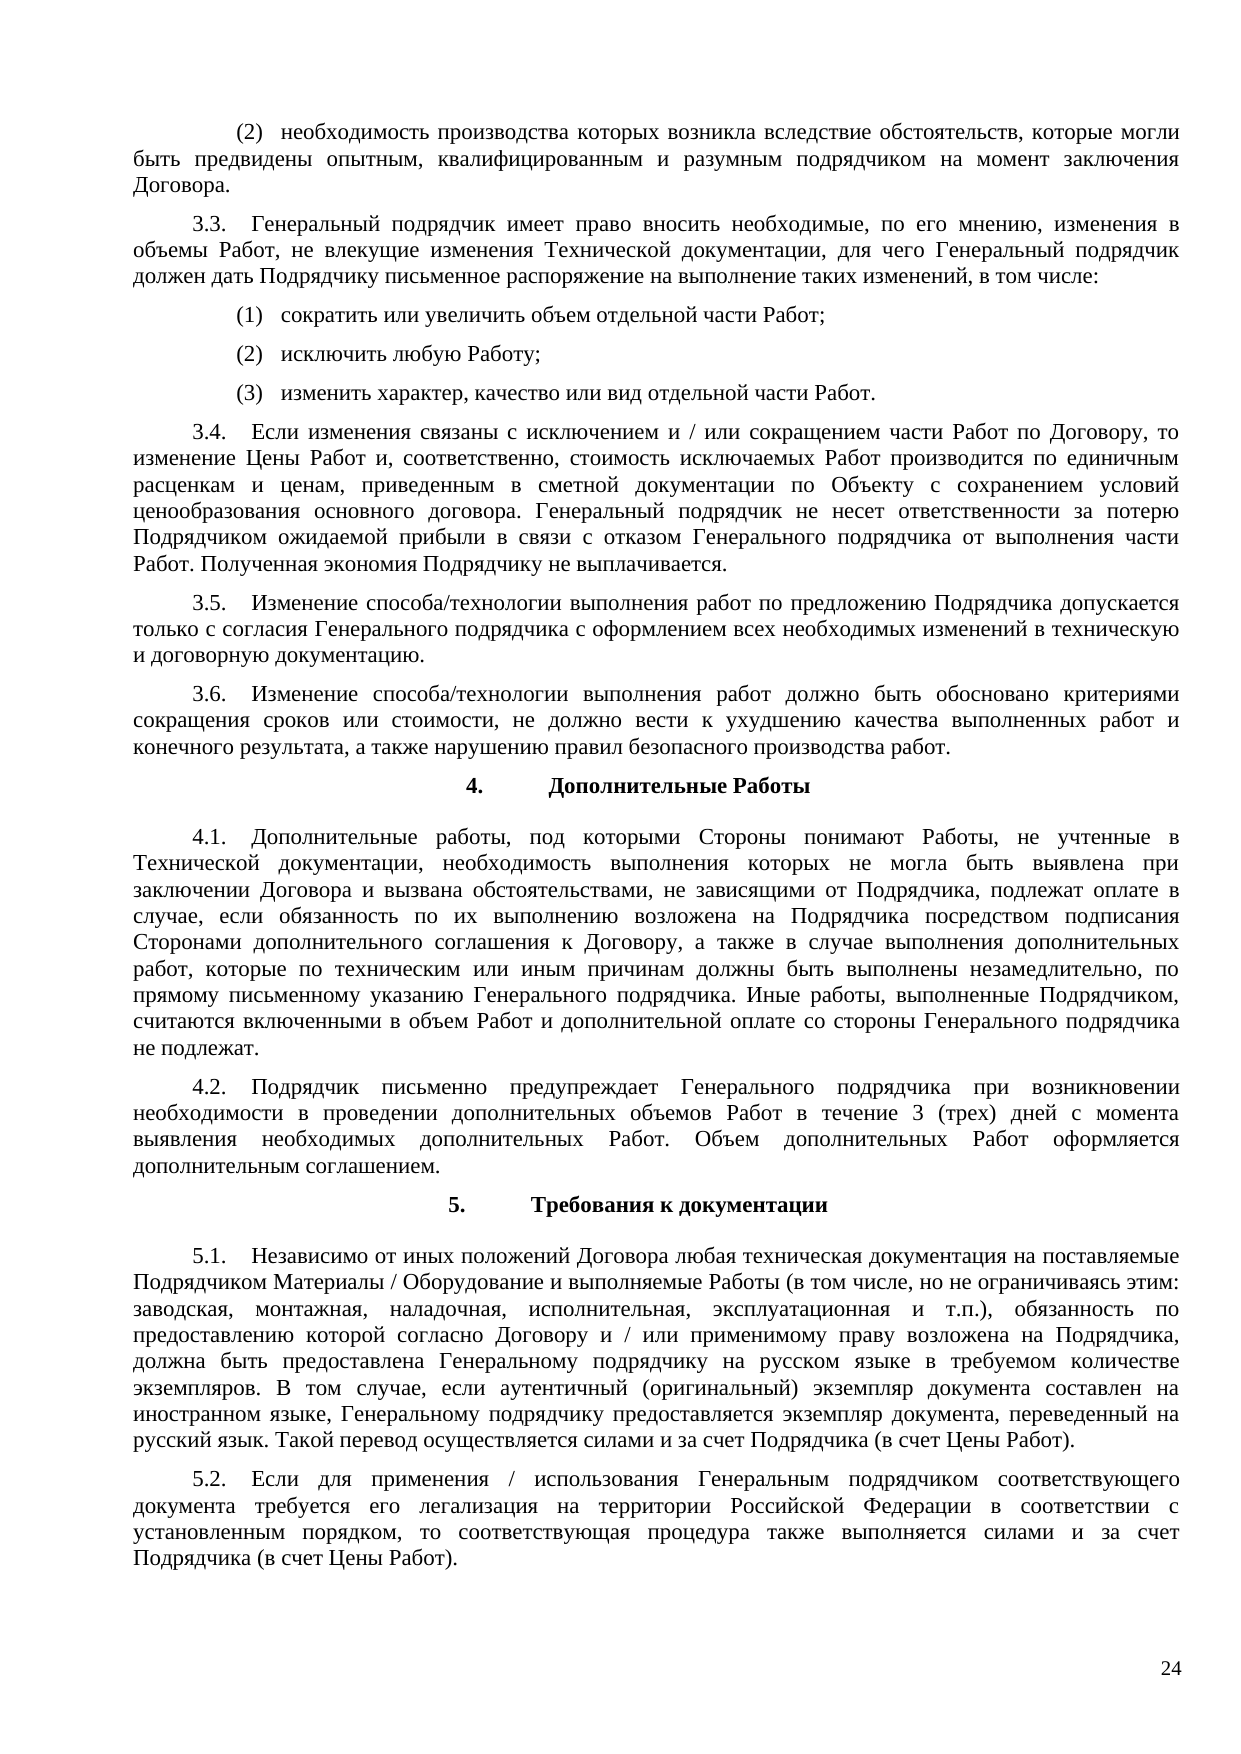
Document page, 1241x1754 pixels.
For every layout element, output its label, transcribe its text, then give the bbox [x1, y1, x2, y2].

text Изменение способа/технологии выполнения работ по предложению Подрядчика допускается только с согласия Генерального подрядчика с оформлением всех необходимых изменений в техническую и договорную документацию. [133, 588, 1181, 668]
text Дополнительные работы, под которыми Стороны понимают Работы, не учтенные в Технической документации, необходимость выполнения которых не могла быть выявлена при заключении Договора и вызвана обстоятельствами, не зависящими от Подрядчика, подлежат оплате в случае, если обязанность по их выполнению возложена на Подрядчика посредством подписания Сторонами дополнительного соглашения к Договору, а также в случае выполнения дополнительных работ, которые по техническим или иным причинам должны быть выполнены незамедлительно, по прямому письменному указанию Генерального подрядчика. Иные работы, выполненные Подрядчиком, считаются включенными в объем Работ и дополнительной оплате со стороны Генерального подрядчика не подлежат. [133, 823, 1181, 1060]
text Изменение способа/технологии выполнения работ должно быть обосновано критериями сокращения сроков или стоимости, не должно вести к ухудшению качества выполненных работ и конечного результата, а также нарушению правил безопасного производства работ. [133, 680, 1181, 759]
text изменить характер, качество или вид отдельной части Работ. [133, 379, 1181, 405]
text сократить или увеличить объем отдельной части Работ; [133, 301, 1181, 328]
text исключить любую Работу; [133, 340, 1181, 367]
text Генеральный подрядчик имеет право вносить необходимые, по его мнению, изменения в объемы Работ, не влекущие изменения Технической документации, для чего Генеральный подрядчик должен дать Подрядчику письменное распоряжение на выполнение таких изменений, в том числе: [133, 210, 1181, 289]
text Если для применения / использования Генеральным подрядчиком соответствующего документа требуется его легализация на территории Российской Федерации в соответствии с установленным порядком, то соответствующая процедура также выполняется силами и за счет Подрядчика (в счет Цены Работ). [133, 1465, 1181, 1571]
text Дополнительные Работы [133, 772, 1152, 798]
text необходимость производства которых возникла вследствие обстоятельств, которые могли быть предвидены опытным, квалифицированным и разумным подрядчиком на момент заключения Договора. [133, 118, 1181, 197]
text Если изменения связаны с исключением и / или сокращением части Работ по Договору, то изменение Цены Работ и, соответственно, стоимость исключаемых Работ производится по единичным расценкам и ценам, приведенным в сметной документации по Объекту с сохранением условий ценообразования основного договора. Генеральный подрядчик не несет ответственности за потерю Подрядчиком ожидаемой прибыли в связи с отказом Генерального подрядчика от выполнения части Работ. Полученная экономия Подрядчику не выплачивается. [133, 418, 1181, 576]
text Требования к документации [133, 1191, 1152, 1217]
text Независимо от иных положений Договора любая техническая документация на поставляемые Подрядчиком Материалы / Оборудование и выполняемые Работы (в том числе, но не ограничиваясь этим: заводская, монтажная, наладочная, исполнительная, эксплуатационная и т.п.), обязанность по предоставлению которой согласно Договору и / или применимому праву возложена на Подрядчика, должна быть предоставлена Генеральному подрядчику на русском языке в требуемом количестве экземпляров. В том случае, если аутентичный (оригинальный) экземпляр документа составлен на иностранном языке, Генеральному подрядчику предоставляется экземпляр документа, переведенный на русский язык. Такой перевод осуществляется силами и за счет Подрядчика (в счет Цены Работ). [133, 1242, 1181, 1453]
text Подрядчик письменно предупреждает Генерального подрядчика при возникновении необходимости в проведении дополнительных объемов Работ в течение 3 (трех) дней с момента выявления необходимых дополнительных Работ. Объем дополнительных Работ оформляется дополнительным соглашением. [133, 1073, 1181, 1178]
